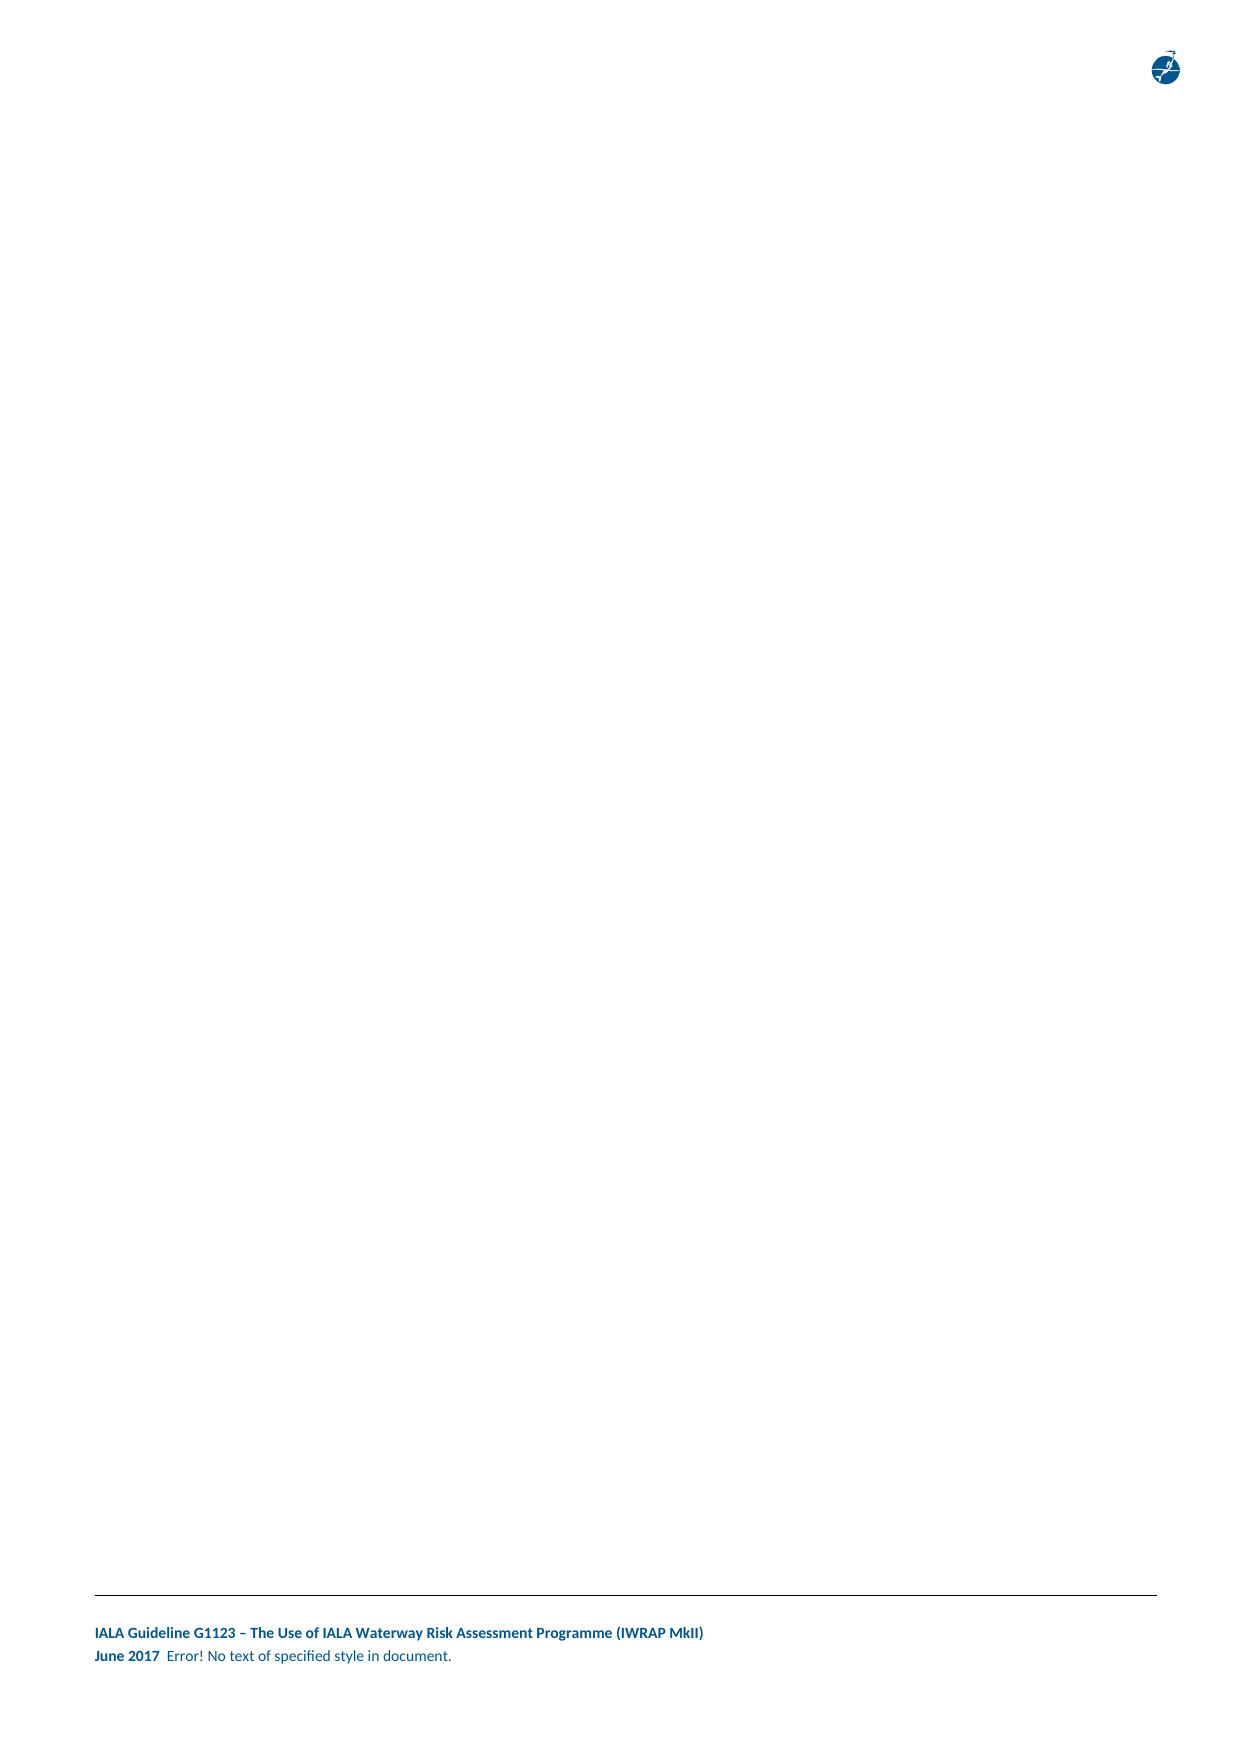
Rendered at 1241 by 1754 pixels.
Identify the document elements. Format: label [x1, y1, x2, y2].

picture [1120, 0, 1239, 119]
